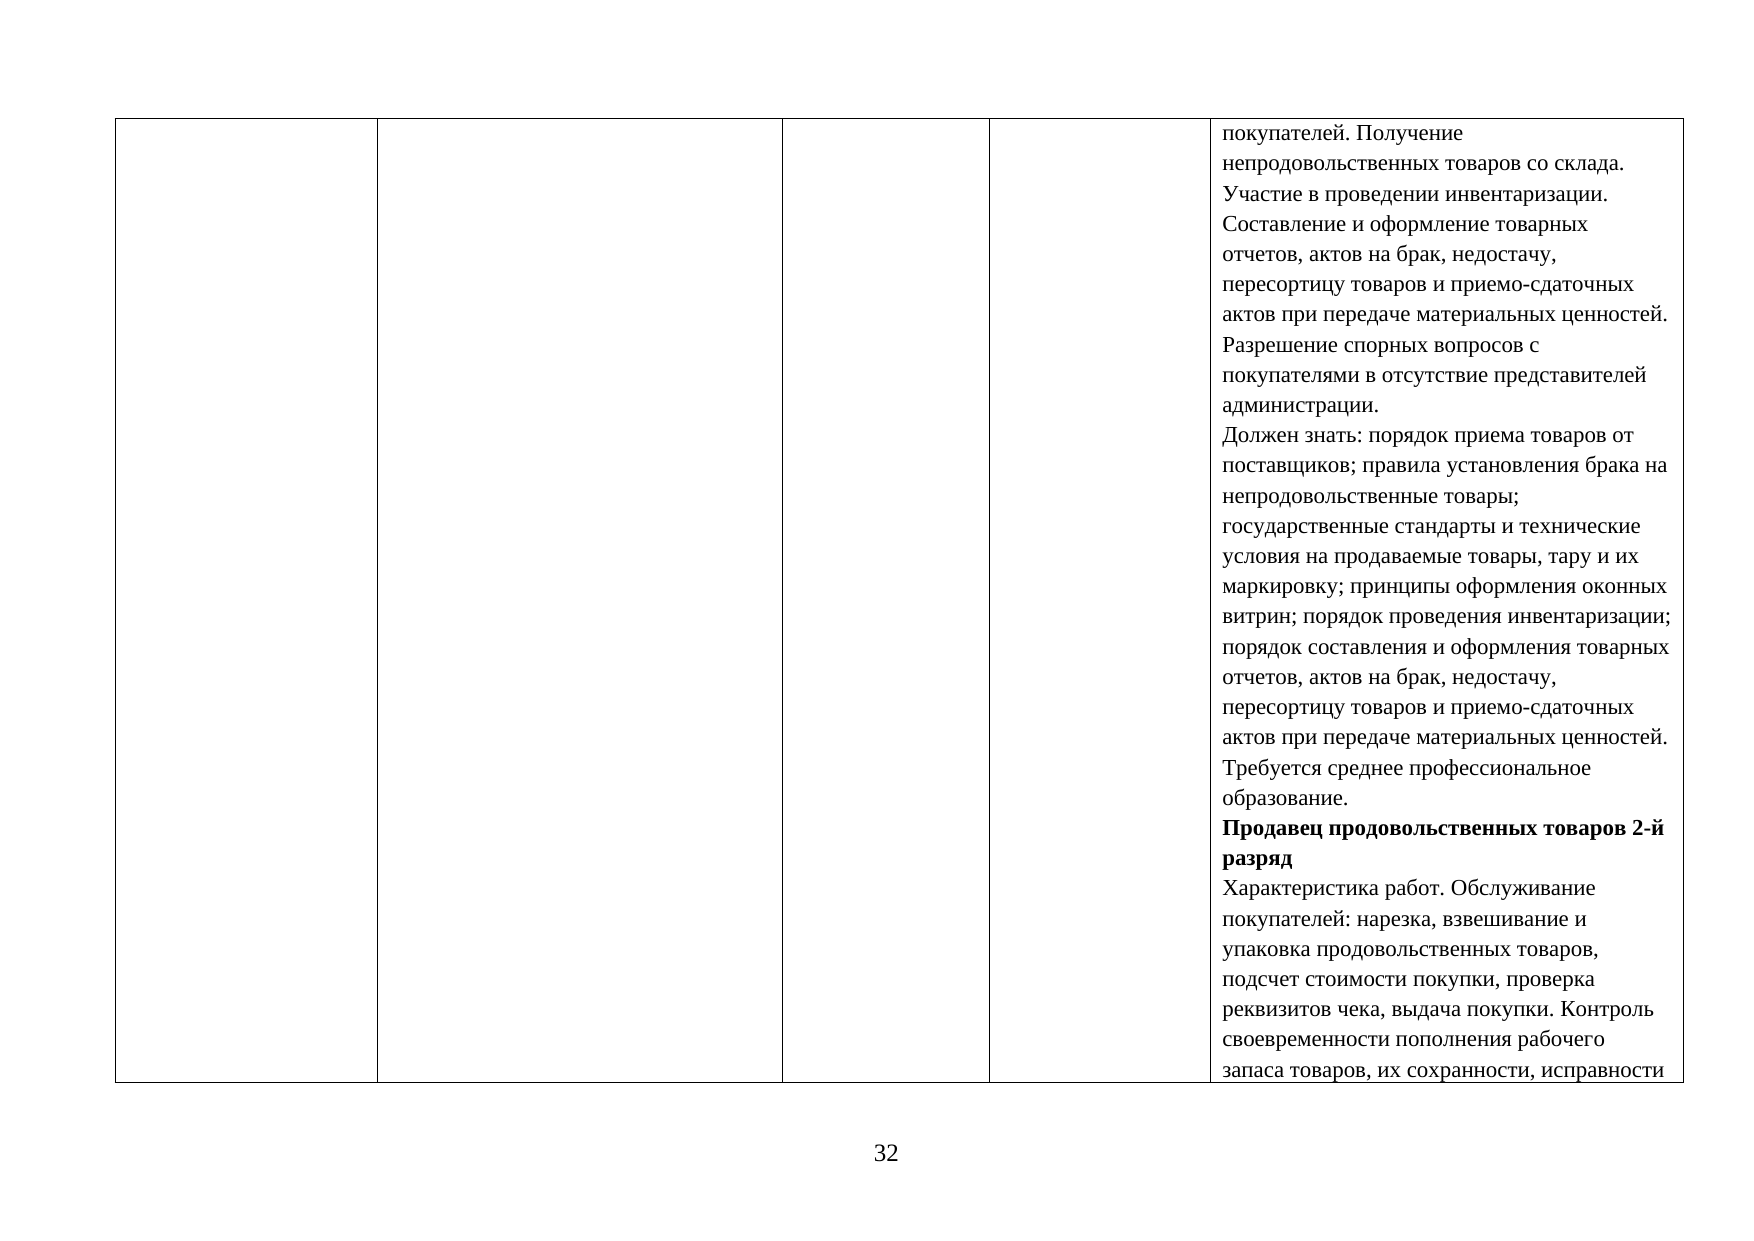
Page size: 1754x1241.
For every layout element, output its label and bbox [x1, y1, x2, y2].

table_cell [378, 119, 782, 1082]
